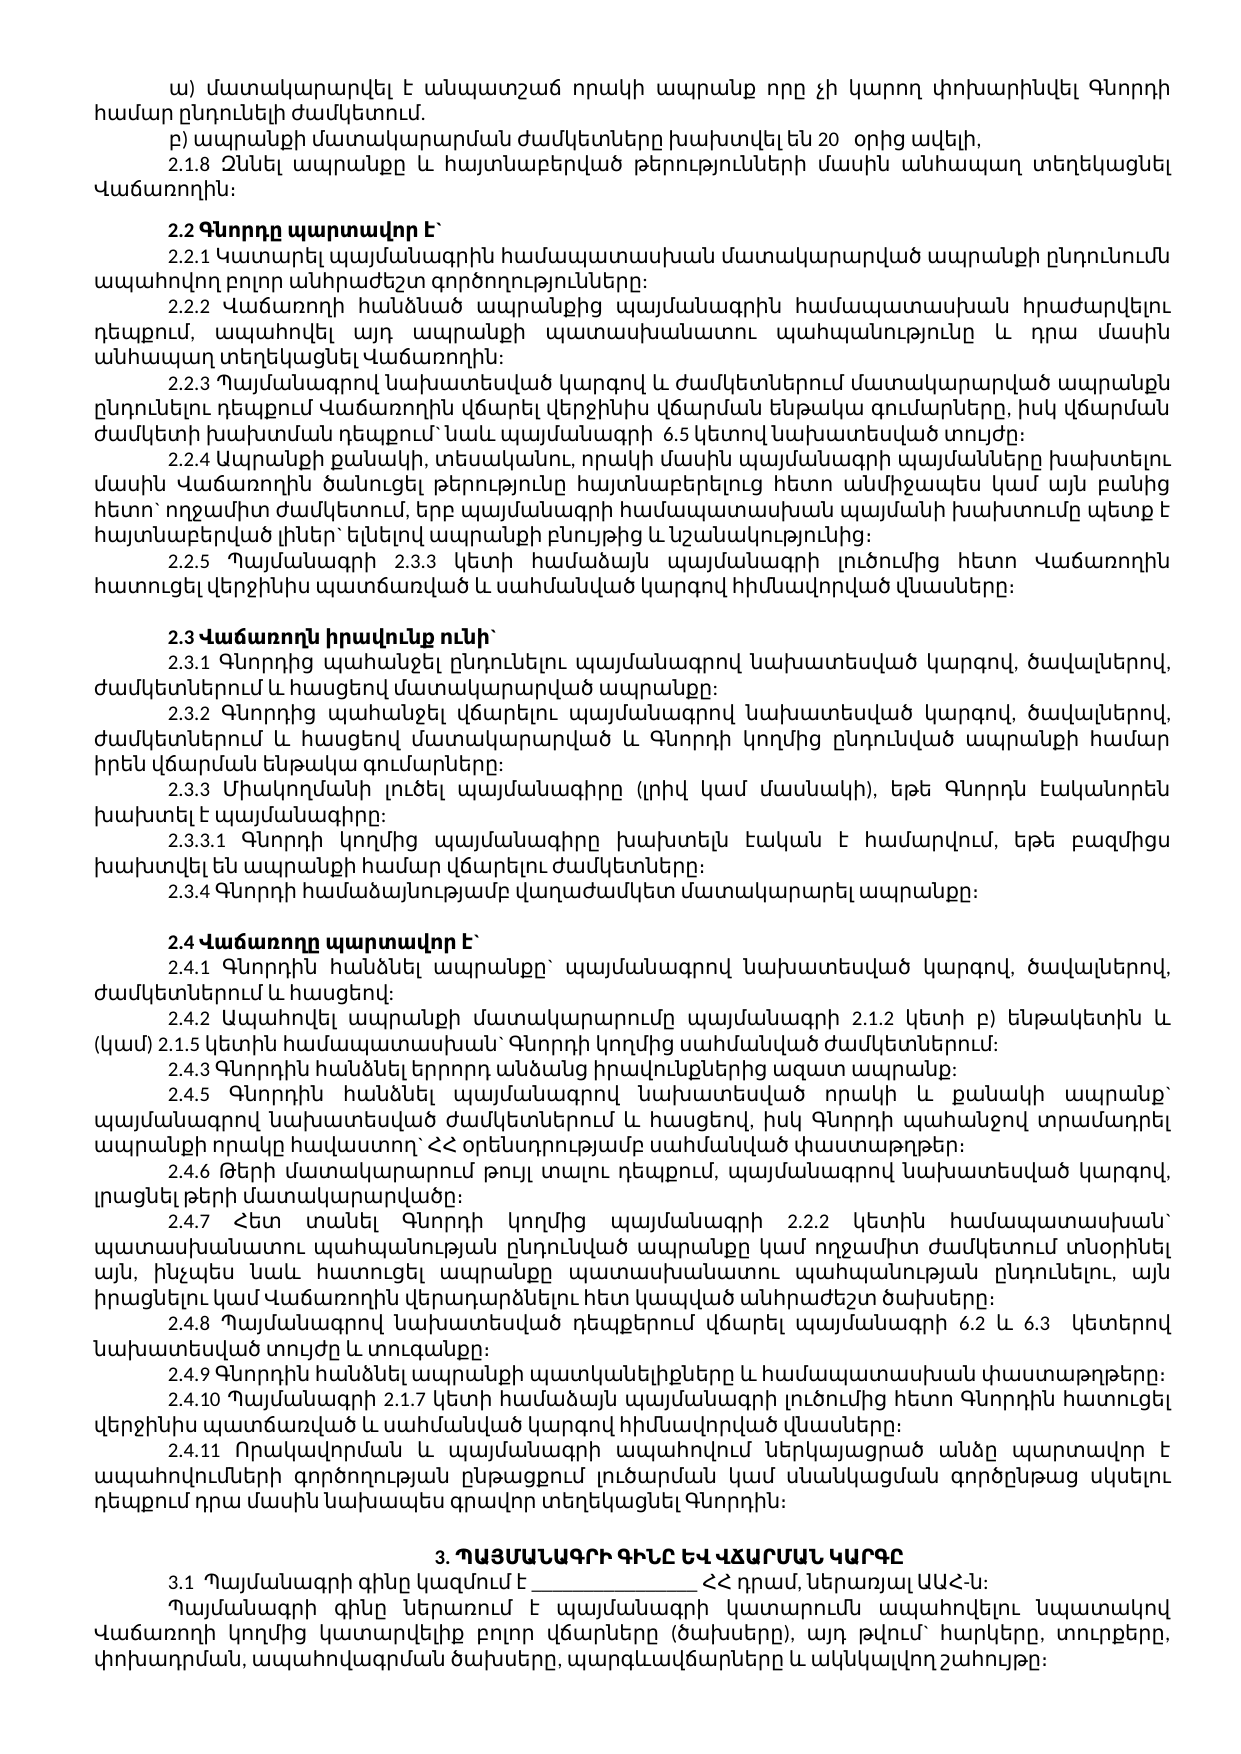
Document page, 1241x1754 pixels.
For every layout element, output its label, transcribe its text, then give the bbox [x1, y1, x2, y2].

text 2.4.9 Գնորդին հանձնել ապրանքի պատկանելիքները և համապատասխան փաստաթղթերը։ [94, 1361, 1171, 1387]
text 2.2.1 Կատարել պայմանագրին համապատասխան մատակարարված ապրանքի ընդունումն ապահովող բոլոր անհրաժեշտ գործողությունները: [94, 243, 1171, 294]
text 2.2.2 Վաճառողի հանձնած ապրանքից պայմանագրին համապատասխան հրաժարվելու դեպքում, ապահովել այդ ապրանքի պատասխանատու պահպանությունը և դրա մասին անհապաղ տեղեկացնել Վաճառողին: [94, 294, 1171, 370]
text 2.4 Վաճառողը պարտավոր է` [94, 929, 1171, 954]
text 3.1 Պայմանագրի գինը կազմում է ________________ ՀՀ դրամ, ներառյալ ԱԱՀ-ն: [94, 1569, 1171, 1595]
text բ) ապրանքի մատակարարման ժամկետները խախտվել են 20 օրից ավելի, [94, 126, 1171, 151]
text 2.2.3 Պայմանագրով նախատեսված կարգով և ժամկետներում մատակարարված ապրանքն ընդունելու դեպքում Վաճառողին վճարել վերջինիս վճարման ենթակա գումարները, իսկ վճարման ժամկետի խախտման դեպքում` նաև պայմանագրի 6.5 կետով նախատեսված տույժը։ [94, 370, 1171, 446]
text ա) մատակարարվել է անպատշաճ որակի ապրանք որը չի կարող փոխարինվել Գնորդի համար ընդունելի ժամկետում. [94, 75, 1171, 126]
text 2.3.4 Գնորդի համաձայնությամբ վաղաժամկետ մատակարարել ապրանքը։ [94, 878, 1171, 904]
text Պայմանագրի գինը ներառում է պայմանագրի կատարումն ապահովելու նպատակով Վաճառողի կողմից կատարվելիք բոլոր վճարները (ծախսերը), այդ թվում` հարկերը, տուրքերը, փոխադրման, ապահովագրման ծախսերը, պարգևավճարները և ակնկալվող շահույթը։ [94, 1595, 1171, 1671]
text 2.3 Վաճառողն իրավունք ունի` [94, 624, 1171, 649]
text 2.3.2 Գնորդից պահանջել վճարելու պայմանագրով նախատեսված կարգով, ծավալներով, ժամկետներում և հասցեով մատակարարված և Գնորդի կողմից ընդունված ապրանքի համար իրեն վճարման ենթակա գումարները: [94, 700, 1171, 777]
text 2.2.5 Պայմանագրի 2.3.3 կետի համաձայն պայմանագրի լուծումից հետո Վաճառողին հատուցել վերջինիս պատճառված և սահմանված կարգով հիմնավորված վնասները։ [94, 548, 1171, 599]
text 2.4.6 Թերի մատակարարում թույլ տալու դեպքում, պայմանագրով նախատեսված կարգով, լրացնել թերի մատակարարվածը։ [94, 1158, 1171, 1209]
text 2.2.4 Ապրանքի քանակի, տեսականու, որակի մասին պայմանագրի պայմանները խախտելու մասին Վաճառողին ծանուցել թերությունը հայտնաբերելուց հետո անմիջապես կամ այն բանից հետո` ողջամիտ ժամկետում, երբ պայմանագրի համապատասխան պայմանի խախտումը պետք է հայտնաբերված լիներ` ելնելով ապրանքի բնույթից և նշանակությունից։ [94, 446, 1171, 548]
text 2.4.7 Հետ տանել Գնորդի կողմից պայմանագրի 2.2.2 կետին համապատասխան` պատասխանատու պահպանության ընդունված ապրանքը կամ ողջամիտ ժամկետում տնօրինել այն, ինչպես նաև հատուցել ապրանքը պատասխանատու պահպանության ընդունելու, այն իրացնելու կամ Վաճառողին վերադարձնելու հետ կապված անհրաժեշտ ծախսերը։ [94, 1209, 1171, 1310]
text 2.1.8 Զննել ապրանքը և հայտնաբերված թերությունների մասին անհապաղ տեղեկացնել Վաճառողին։ [94, 151, 1171, 202]
text 2.4.2 Ապահովել ապրանքի մատակարարումը պայմանագրի 2.1.2 կետի բ) ենթակետին և (կամ) 2.1.5 կետին համապատասխան` Գնորդի կողմից սահմանված ժամկետներում: [94, 1005, 1171, 1056]
text 2.4.8 Պայմանագրով նախատեսված դեպքերում վճարել պայմանագրի 6.2 և 6.3 կետերով նախատեսված տույժը և տուգանքը։ [94, 1310, 1171, 1361]
text 2.4.1 Գնորդին հանձնել ապրանքը` պայմանագրով նախատեսված կարգով, ծավալներով, ժամկետներում և հասցեով: [94, 954, 1171, 1005]
text 2.2 Գնորդը պարտավոր է` [94, 217, 1171, 243]
text 2.3.3.1 Գնորդի կողմից պայմանագիրը խախտելն էական է համարվում, եթե բազմիցս խախտվել են ապրանքի համար վճարելու ժամկետները։ [94, 827, 1171, 878]
text 2.4.5 Գնորդին հանձնել պայմանագրով նախատեսված որակի և քանակի ապրանք` պայմանագրով նախատեսված ժամկետներում և հասցեով, իսկ Գնորդի պահանջով տրամադրել ապրանքի որակը հավաստող` ՀՀ օրենսդրությամբ սահմանված փաստաթղթեր։ [94, 1082, 1171, 1158]
text 3. ՊԱՅՄԱՆԱԳՐԻ ԳԻՆԸ ԵՎ ՎՃԱՐՄԱՆ ԿԱՐԳԸ [94, 1544, 1171, 1569]
text 2.3.1 Գնորդից պահանջել ընդունելու պայմանագրով նախատեսված կարգով, ծավալներով, ժամկետներում և հասցեով մատակարարված ապրանքը: [94, 649, 1171, 700]
text 2.4.10 Պայմանագրի 2.1.7 կետի համաձայն պայմանագրի լուծումից հետո Գնորդին հատուցել վերջինիս պատճառված և սահմանված կարգով հիմնավորված վնասները։ [94, 1387, 1171, 1437]
text 2.4.11 Որակավորման և պայմանագրի ապահովում ներկայացրած անձը պարտավոր է ապահովումների գործողության ընթացքում լուծարման կամ սնանկացման գործընթաց սկսելու դեպքում դրա մասին նախապես գրավոր տեղեկացնել Գնորդին։ [94, 1437, 1171, 1514]
text 2.3.3 Միակողմանի լուծել պայմանագիրը (լրիվ կամ մասնակի), եթե Գնորդն էականորեն խախտել է պայմանագիրը: [94, 777, 1171, 827]
text 2.4.3 Գնորդին հանձնել երրորդ անձանց իրավունքներից ազատ ապրանք: [94, 1056, 1171, 1082]
